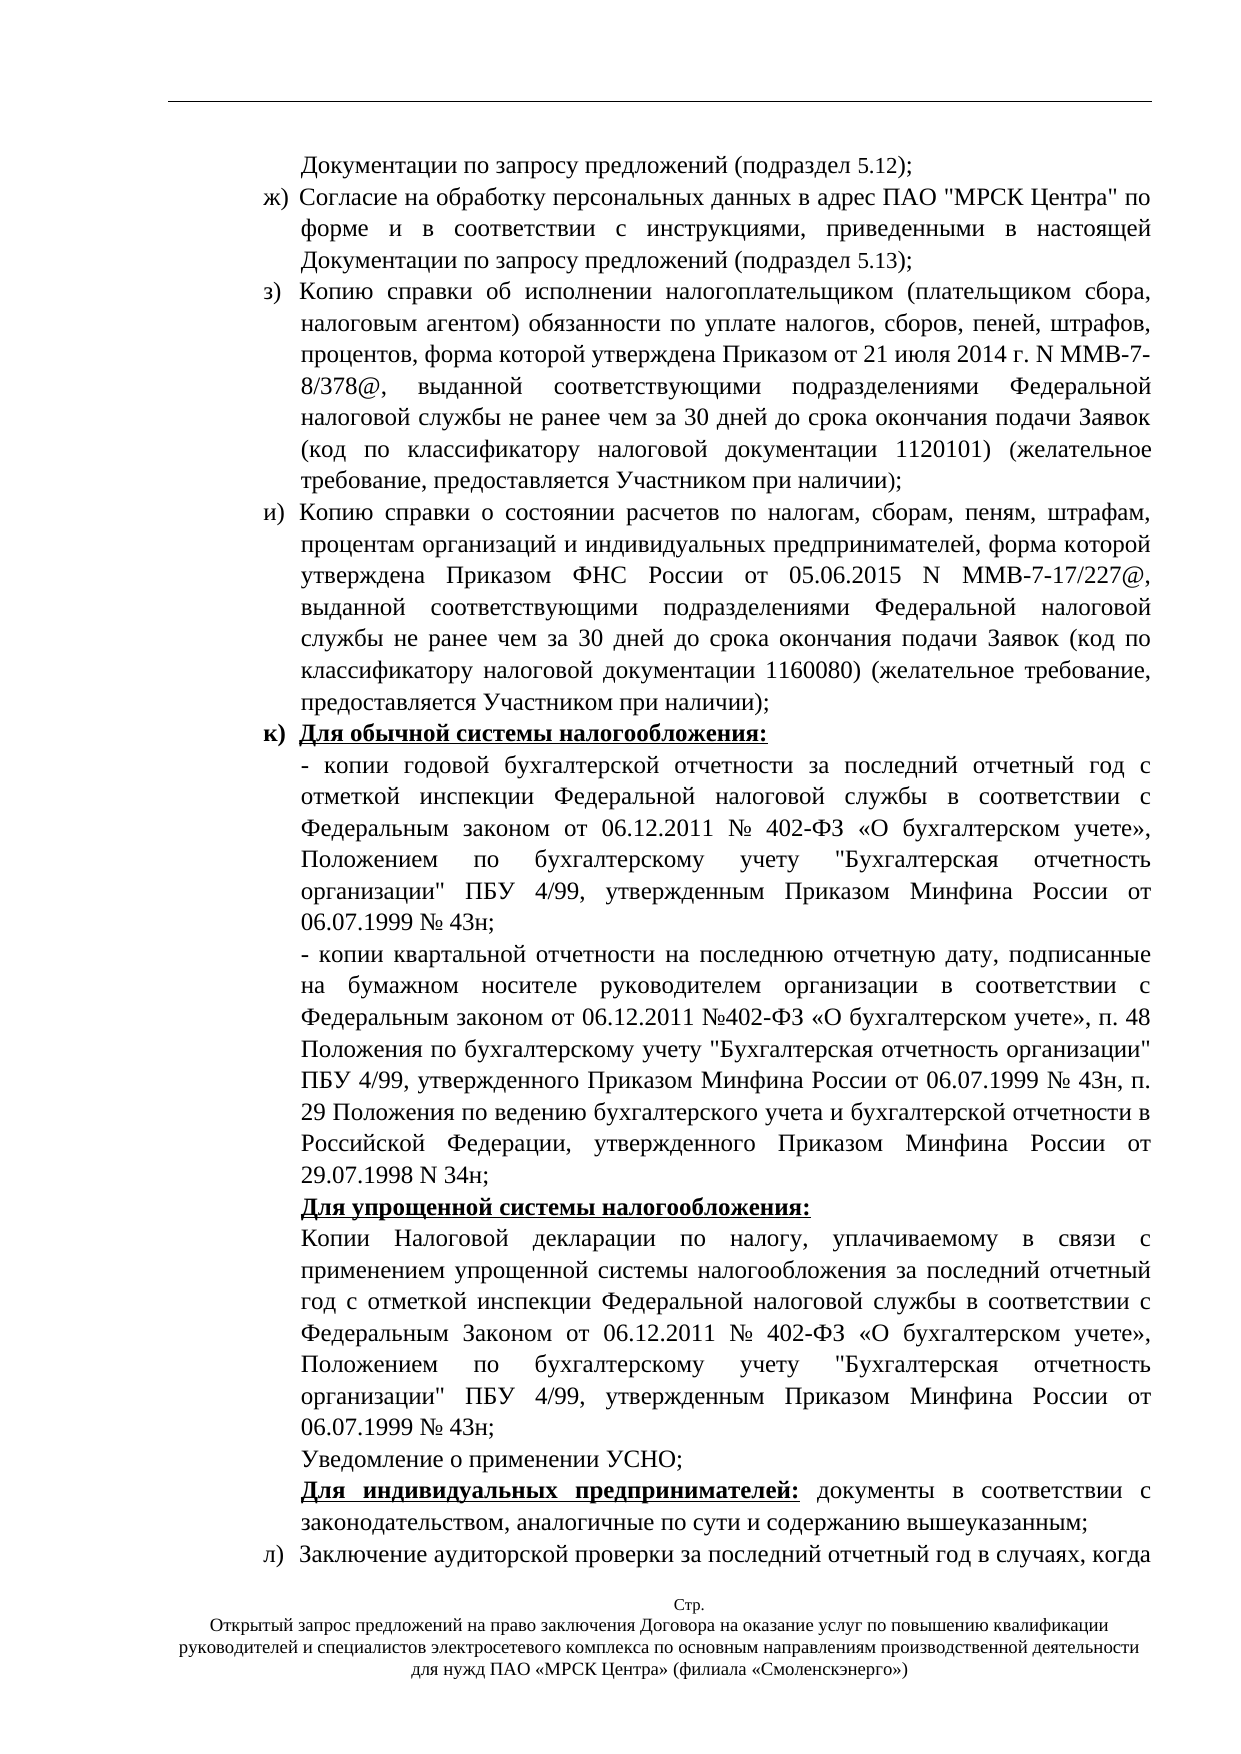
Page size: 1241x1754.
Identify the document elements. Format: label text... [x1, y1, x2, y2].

text Для упрощенной системы налогообложения: [301, 1192, 1152, 1220]
text Уведомление о применении УСНО; [301, 1444, 1152, 1473]
text Для индивидуальных предпринимателей: документы в соответствии с законодательством, аналогичные по сути и содержанию вышеуказанным; [301, 1476, 1152, 1536]
list Согласие на обработку персональных данных в адрес ПАО "МРСК Центра" по форме и в соответствии с инструкциями, приведенными в настоящей Документации по запросу предложений (подраздел 5.13); [263, 182, 1152, 273]
list Копию справки о состоянии расчетов по налогам, сборам, пеням, штрафам, процентам организаций и индивидуальных предпринимателей, форма которой утверждена Приказом ФНС России от 05.06.2015 N ММВ-7-17/227@, выданной соответствующими подразделениями Федеральной налоговой службы не ранее чем за 30 дней до срока окончания подачи Заявок (код по классификатору налоговой документации 1160080) (желательное требование, предоставляется Участником при наличии); [263, 497, 1152, 715]
text - копии годовой бухгалтерской отчетности за последний отчетный год с отметкой инспекции Федеральной налоговой службы в соответствии с Федеральным законом от 06.12.2011 № 402-ФЗ «О бухгалтерском учете», Положением по бухгалтерскому учету "Бухгалтерская отчетность организации" ПБУ 4/99, утвержденным Приказом Минфина России от 06.07.1999 № 43н; [301, 750, 1152, 936]
text Копии Налоговой декларации по налогу, уплачиваемому в связи с применением упрощенной системы налогообложения за последний отчетный год с отметкой инспекции Федеральной налоговой службы в соответствии с Федеральным Законом от 06.12.2011 № 402-ФЗ «О бухгалтерском учете», Положением по бухгалтерскому учету "Бухгалтерская отчетность организации" ПБУ 4/99, утвержденным Приказом Минфина России от 06.07.1999 № 43н; [301, 1223, 1152, 1441]
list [263, 150, 1152, 179]
text - копии квартальной отчетности на последнюю отчетную дату, подписанные на бумажном носителе руководителем организации в соответствии с Федеральным законом от 06.12.2011 №402-ФЗ «О бухгалтерском учете», п. 48 Положения по бухгалтерскому учету "Бухгалтерская отчетность организации" ПБУ 4/99, утвержденного Приказом Минфина России от 06.07.1999 № 43н, п. 29 Положения по ведению бухгалтерского учета и бухгалтерской отчетности в Российской Федерации, утвержденного Приказом Минфина России от 29.07.1998 N 34н; [301, 939, 1152, 1189]
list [263, 1539, 1152, 1567]
list Копию справки об исполнении налогоплательщиком (плательщиком сбора, налоговым агентом) обязанности по уплате налогов, сборов, пеней, штрафов, процентов, форма которой утверждена Приказом от 21 июля 2014 г. N ММВ-7-8/378@, выданной соответствующими подразделениями Федеральной налоговой службы не ранее чем за 30 дней до срока окончания подачи Заявок (код по классификатору налоговой документации 1120101) (желательное требование, предоставляется Участником при наличии); [263, 276, 1152, 494]
list Для обычной системы налогообложения: [263, 718, 1152, 747]
